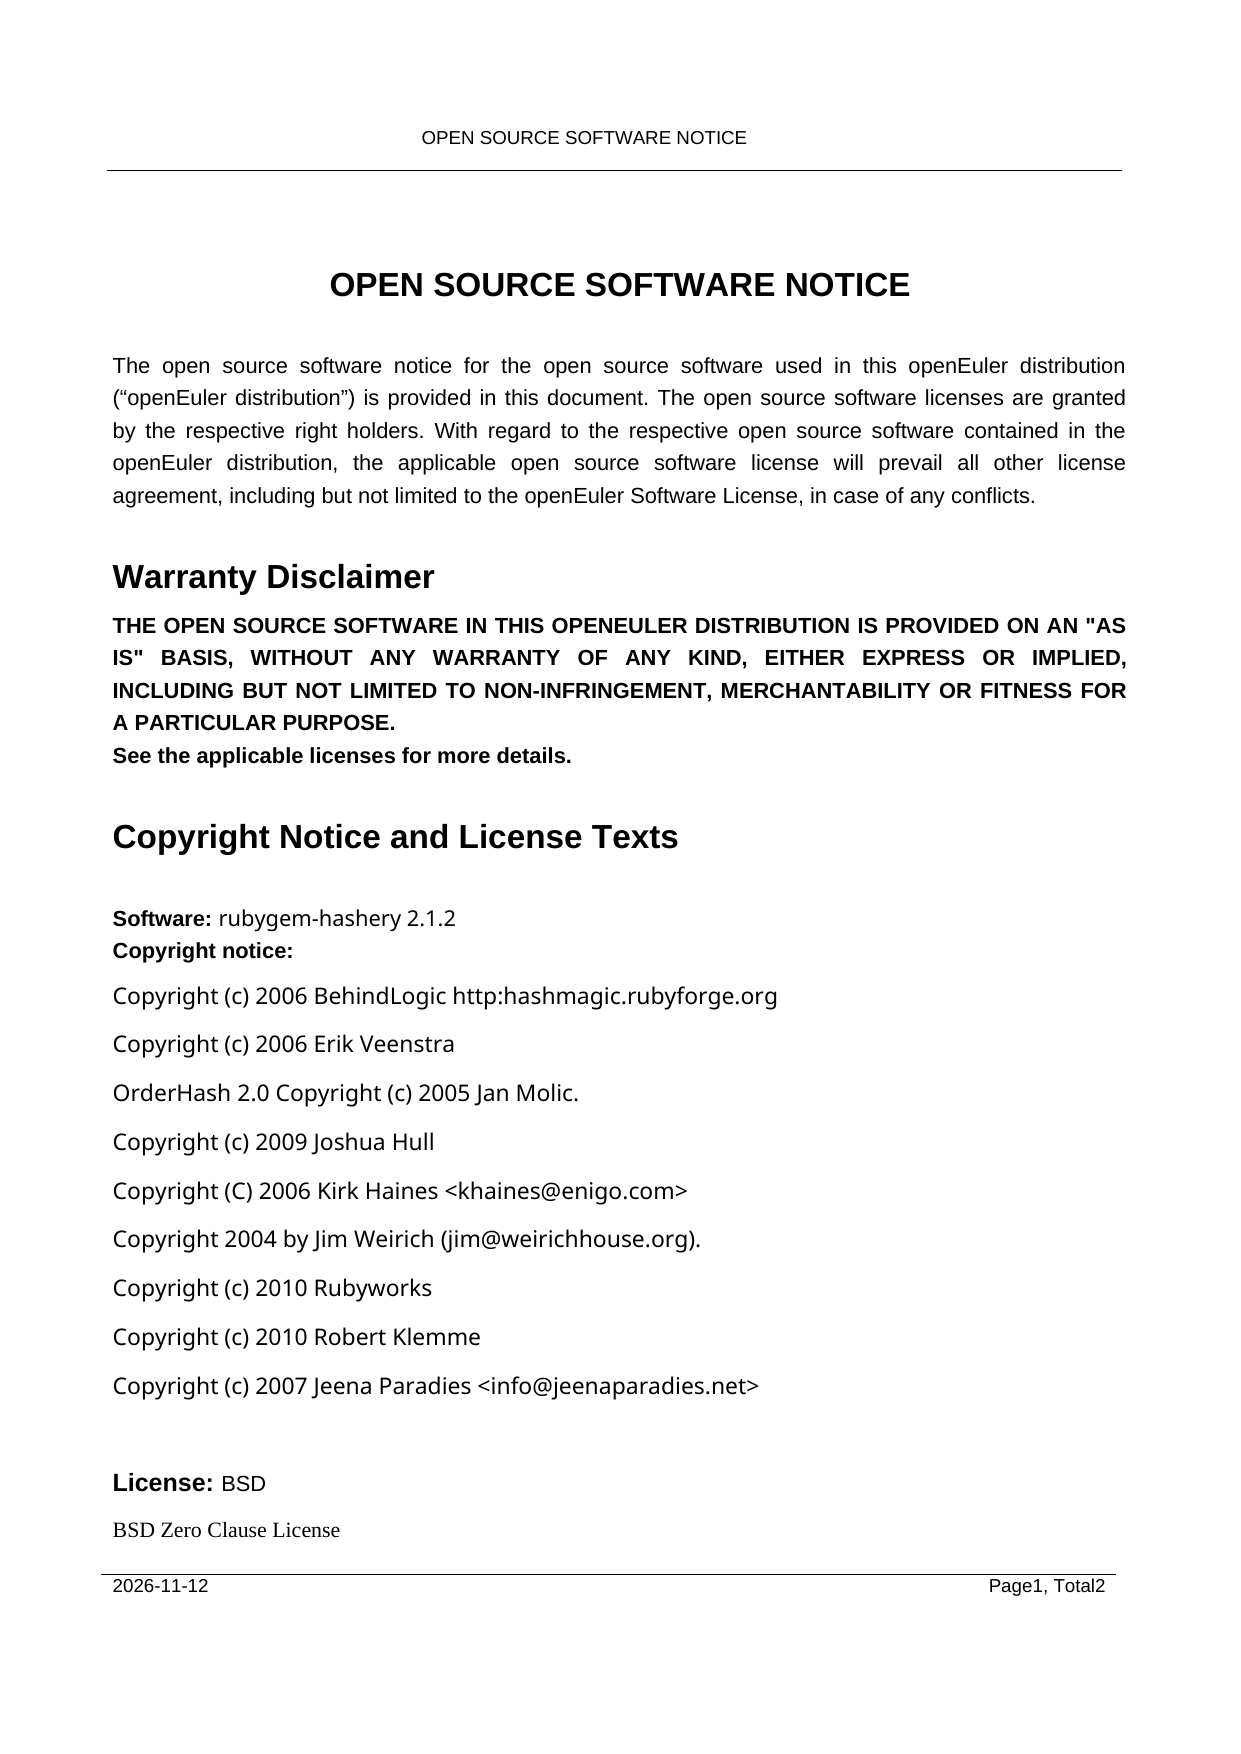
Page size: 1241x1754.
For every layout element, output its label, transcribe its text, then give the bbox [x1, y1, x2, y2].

text Copyright notice: [112, 934, 1128, 966]
text OPEN SOURCE SOFTWARE NOTICE [112, 251, 1128, 316]
text Copyright Notice and License Texts [112, 804, 1128, 869]
text THE OPEN SOURCE SOFTWARE IN THIS OPENEULER DISTRIBUTION IS PROVIDED ON AN "AS IS" BASIS, WITHOUT ANY WARRANTY OF ANY KIND, EITHER EXPRESS OR IMPLIED, INCLUDING BUT NOT LIMITED TO NON-INFRINGEMENT, MERCHANTABILITY OR FITNESS FOR A PARTICULAR PURPOSE. See the applicable licenses for more details. [112, 609, 1128, 771]
text Copyright (c) 2006 BehindLogic http:hashmagic.rubyforge.org Copyright (c) 2006 Erik Veenstra OrderHash 2.0 Copyright (c) 2005 Jan Molic. Copyright (c) 2009 Joshua Hull Copyright (C) 2006 Kirk Haines <khaines@enigo.com> Copyright 2004 by Jim Weirich (jim@weirichhouse.org). Copyright (c) 2010 Rubyworks Copyright (c) 2010 Robert Klemme Copyright (c) 2007 Jeena Paradies <info@jeenaparadies.net> [112, 979, 1128, 1450]
text License: BSD [112, 1467, 1128, 1499]
text The open source software notice for the open source software used in this openEuler distribution (“openEuler distribution”) is provided in this document. The open source software licenses are granted by the respective right holders. With regard to the respective open source software contained in the openEuler distribution, the applicable open source software license will prevail all other license agreement, including but not limited to the openEuler Software License, in case of any conflicts. [112, 349, 1128, 511]
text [112, 1513, 1128, 1546]
text Software: rubygem-hashery 2.1.2 [112, 901, 1128, 934]
text Warranty Disclaimer [112, 544, 1128, 609]
